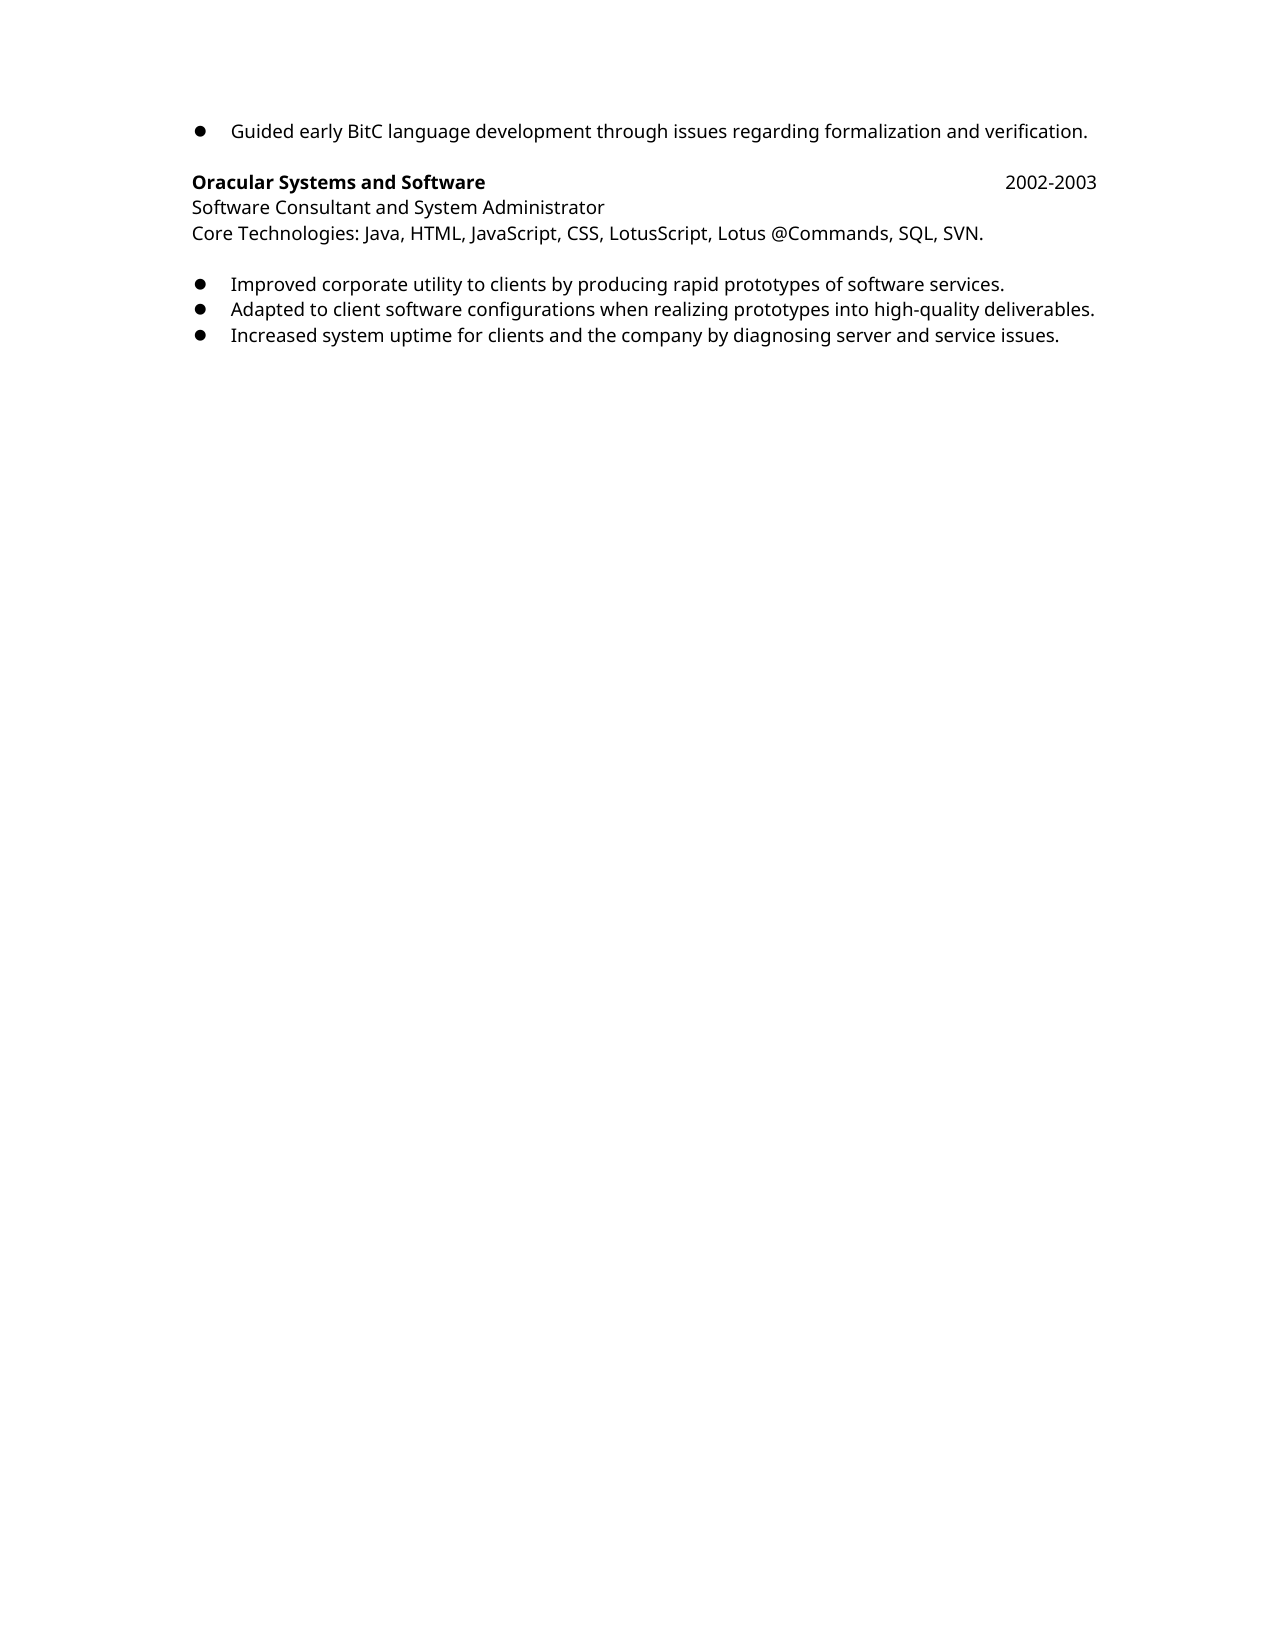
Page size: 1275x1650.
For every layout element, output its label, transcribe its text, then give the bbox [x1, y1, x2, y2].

table_cell Software Consultant and System Administrator Core Technologies: Java, HTML, JavaScript, CSS, LotusScript, Lotus @Commands, SQL, SVN. [192, 195, 1097, 246]
table_header 2002-2003 [890, 169, 1097, 195]
list Guided early BitC language development through issues regarding formalization and verification. [193, 118, 1157, 144]
table_header Oracular Systems and Software [192, 169, 889, 195]
list Increased system uptime for clients and the company by diagnosing server and service issues. [193, 322, 1157, 348]
list Adapted to client software configurations when realizing prototypes into high-quality deliverables. [193, 297, 1157, 322]
list Improved corporate utility to clients by producing rapid prototypes of software services. [193, 271, 1157, 297]
